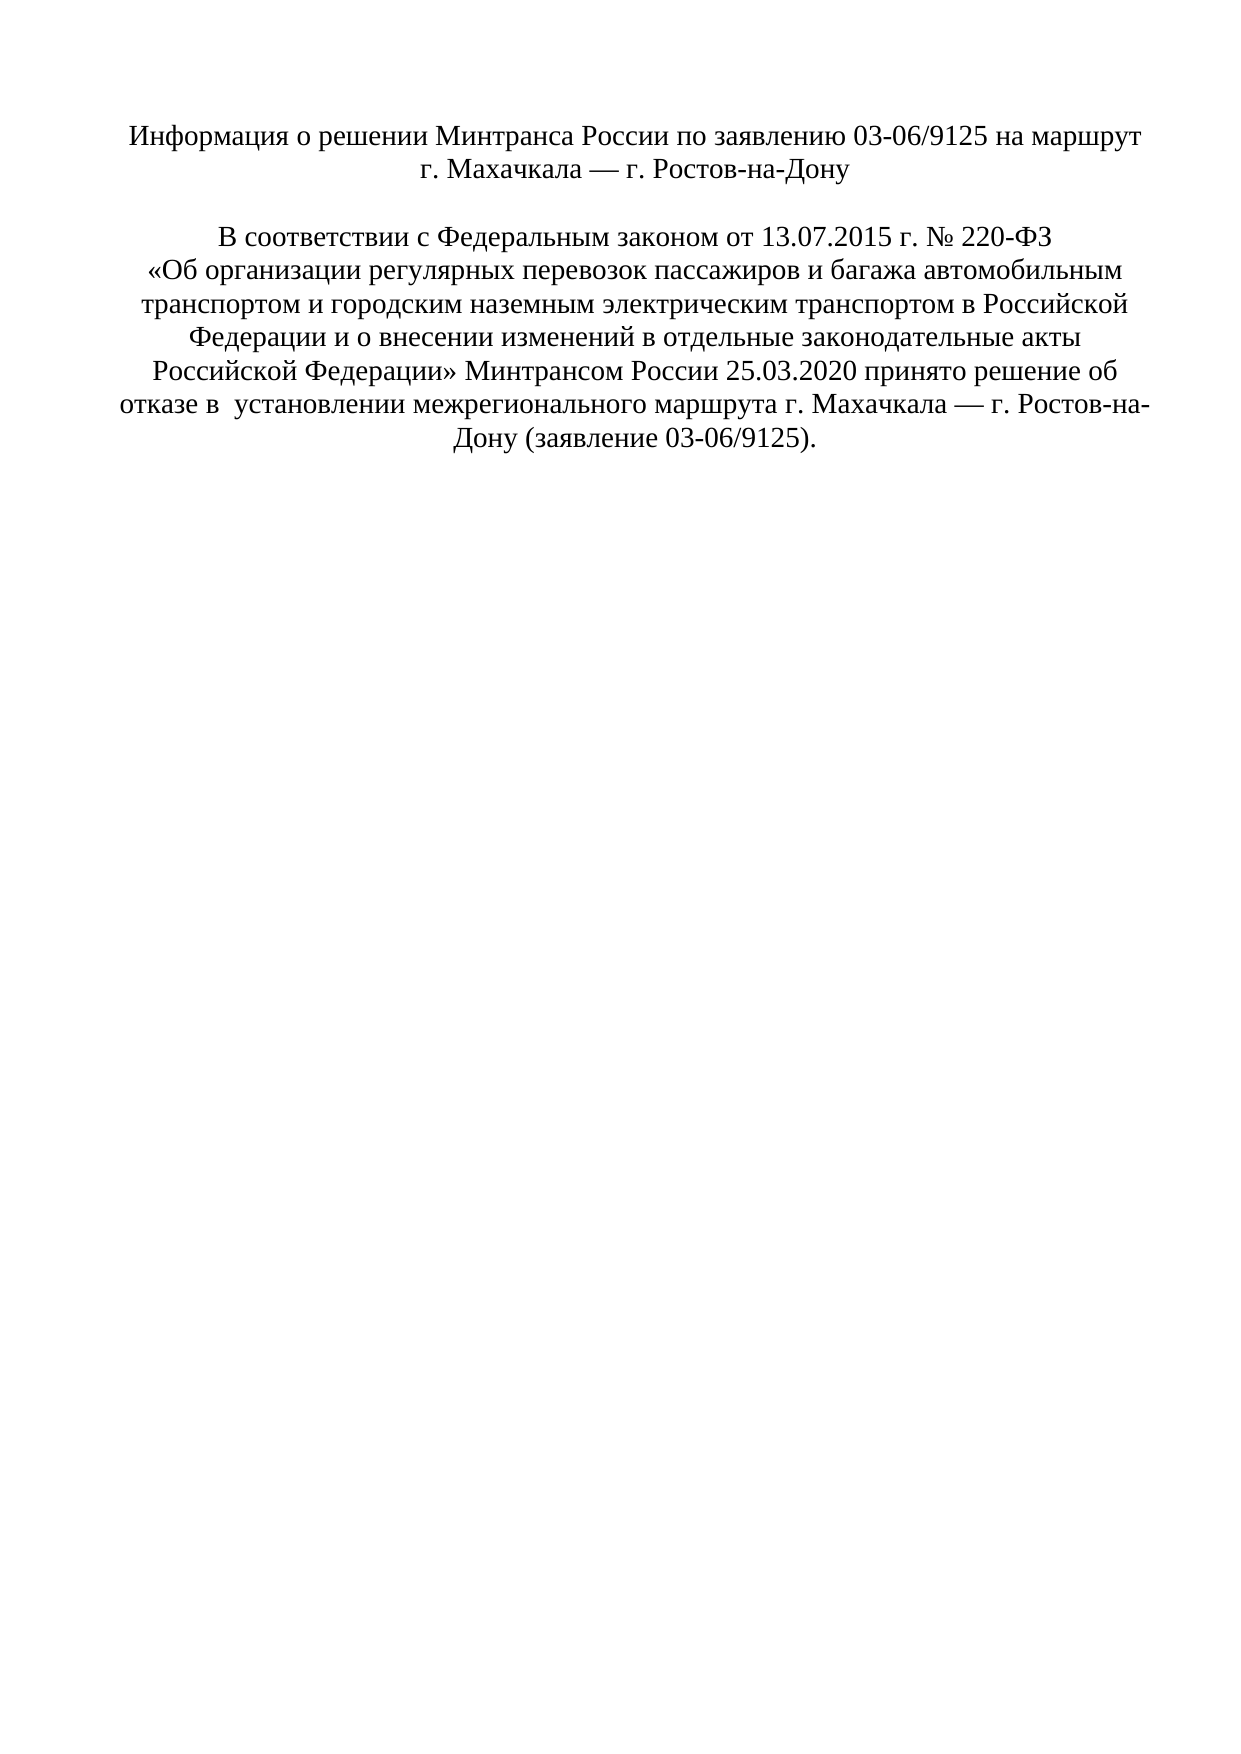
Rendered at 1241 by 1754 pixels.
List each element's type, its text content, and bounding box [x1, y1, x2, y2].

text В соответствии с Федеральным законом от 13.07.2015 г. № 220-ФЗ «Об организации регулярных перевозок пассажиров и багажа автомобильным транспортом и городским наземным электрическим транспортом в Российской Федерации и о внесении изменений в отдельные законодательные акты Российской Федерации» Минтрансом России 25.03.2020 принято решение об отказе в установлении межрегионального маршрута г. Махачкала — г. Ростов-на-Дону (заявление 03-06/9125). [118, 219, 1152, 453]
text Информация о решении Минтранса России по заявлению 03-06/9125 на маршрут г. Махачкала — г. Ростов-на-Дону [118, 118, 1152, 185]
